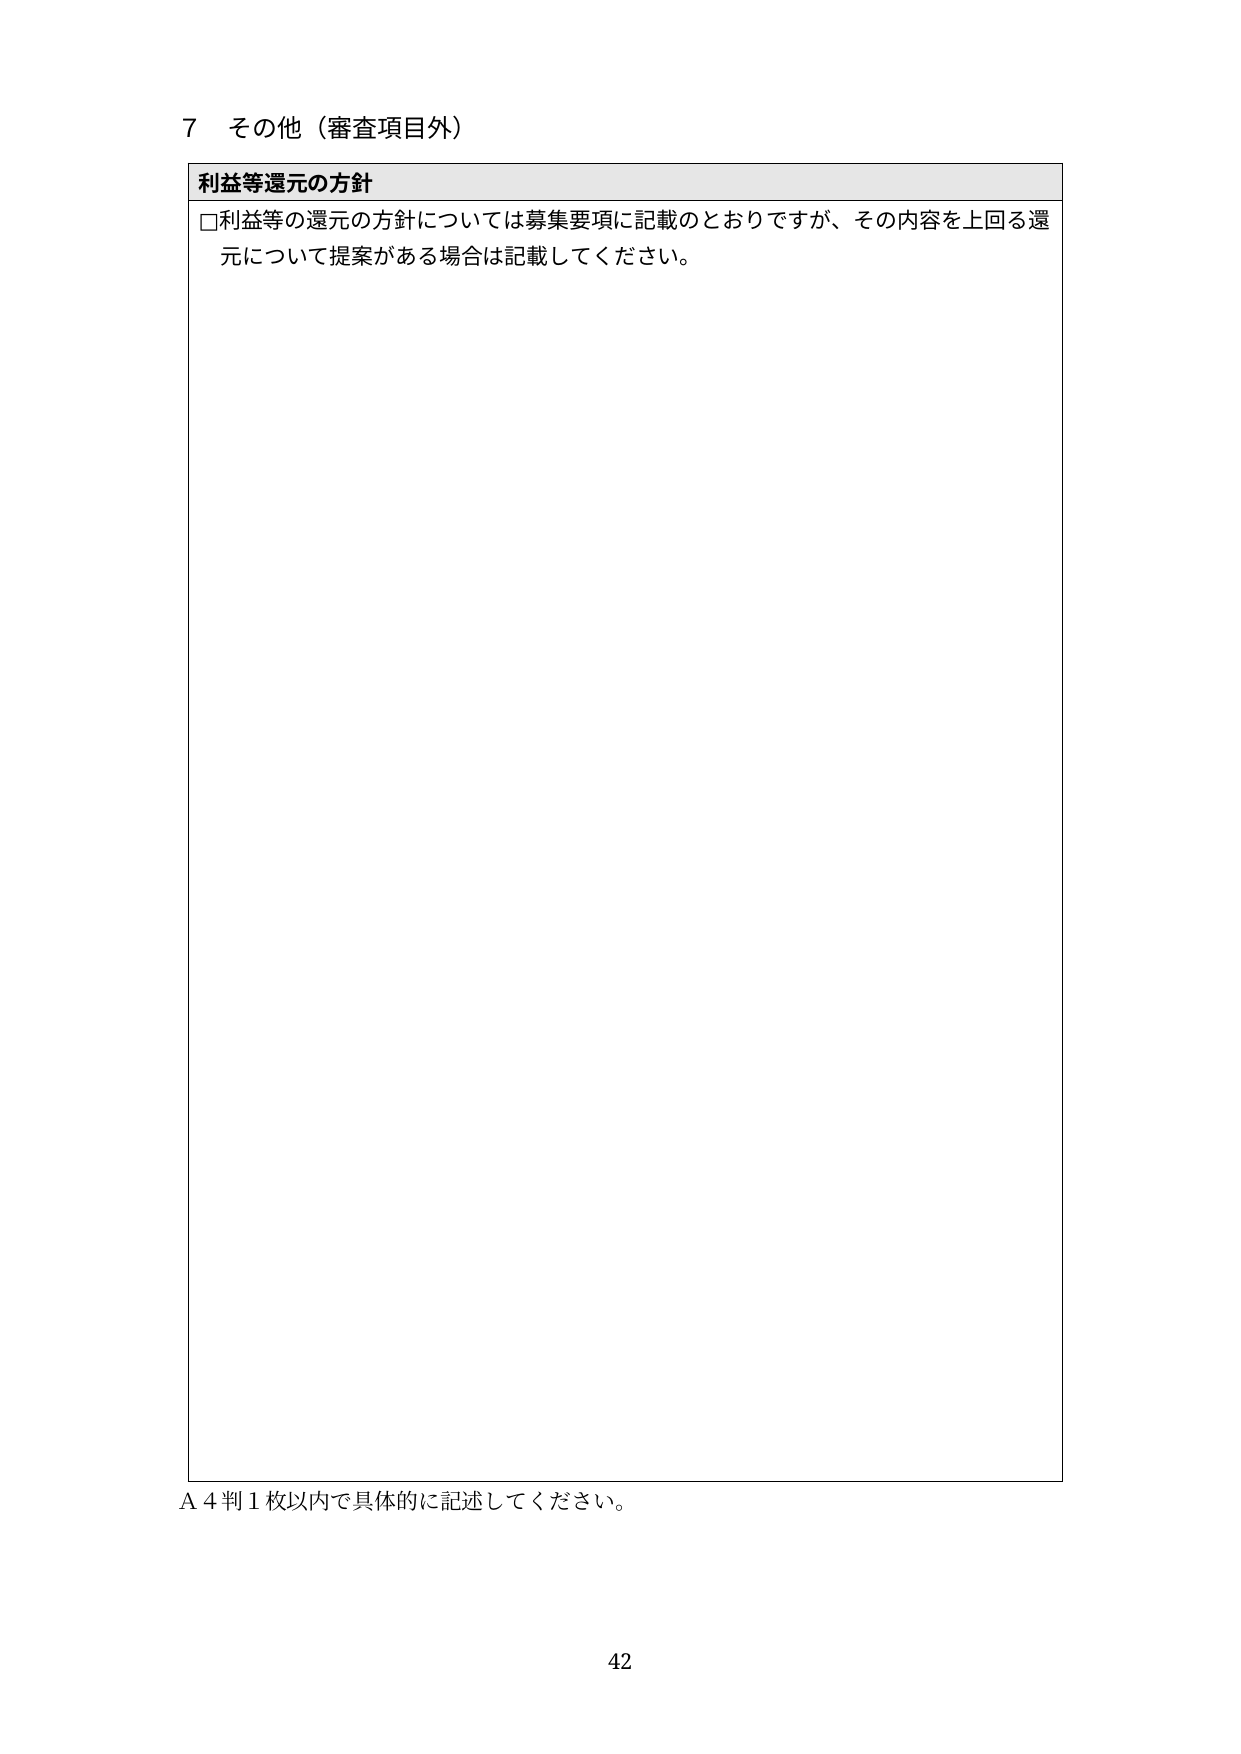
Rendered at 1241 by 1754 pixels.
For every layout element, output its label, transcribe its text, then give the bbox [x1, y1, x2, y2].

table_header 利益等還元の方針 [189, 164, 1062, 200]
table_cell □利益等の還元の方針については募集要項に記載のとおりですが、その内容を上回る還元について提案がある場合は記載してください。 [189, 201, 1062, 1481]
text ７ その他（審査項目外） [177, 91, 1063, 163]
text Ａ４判１枚以内で具体的に記述してください。 [177, 1482, 1063, 1518]
